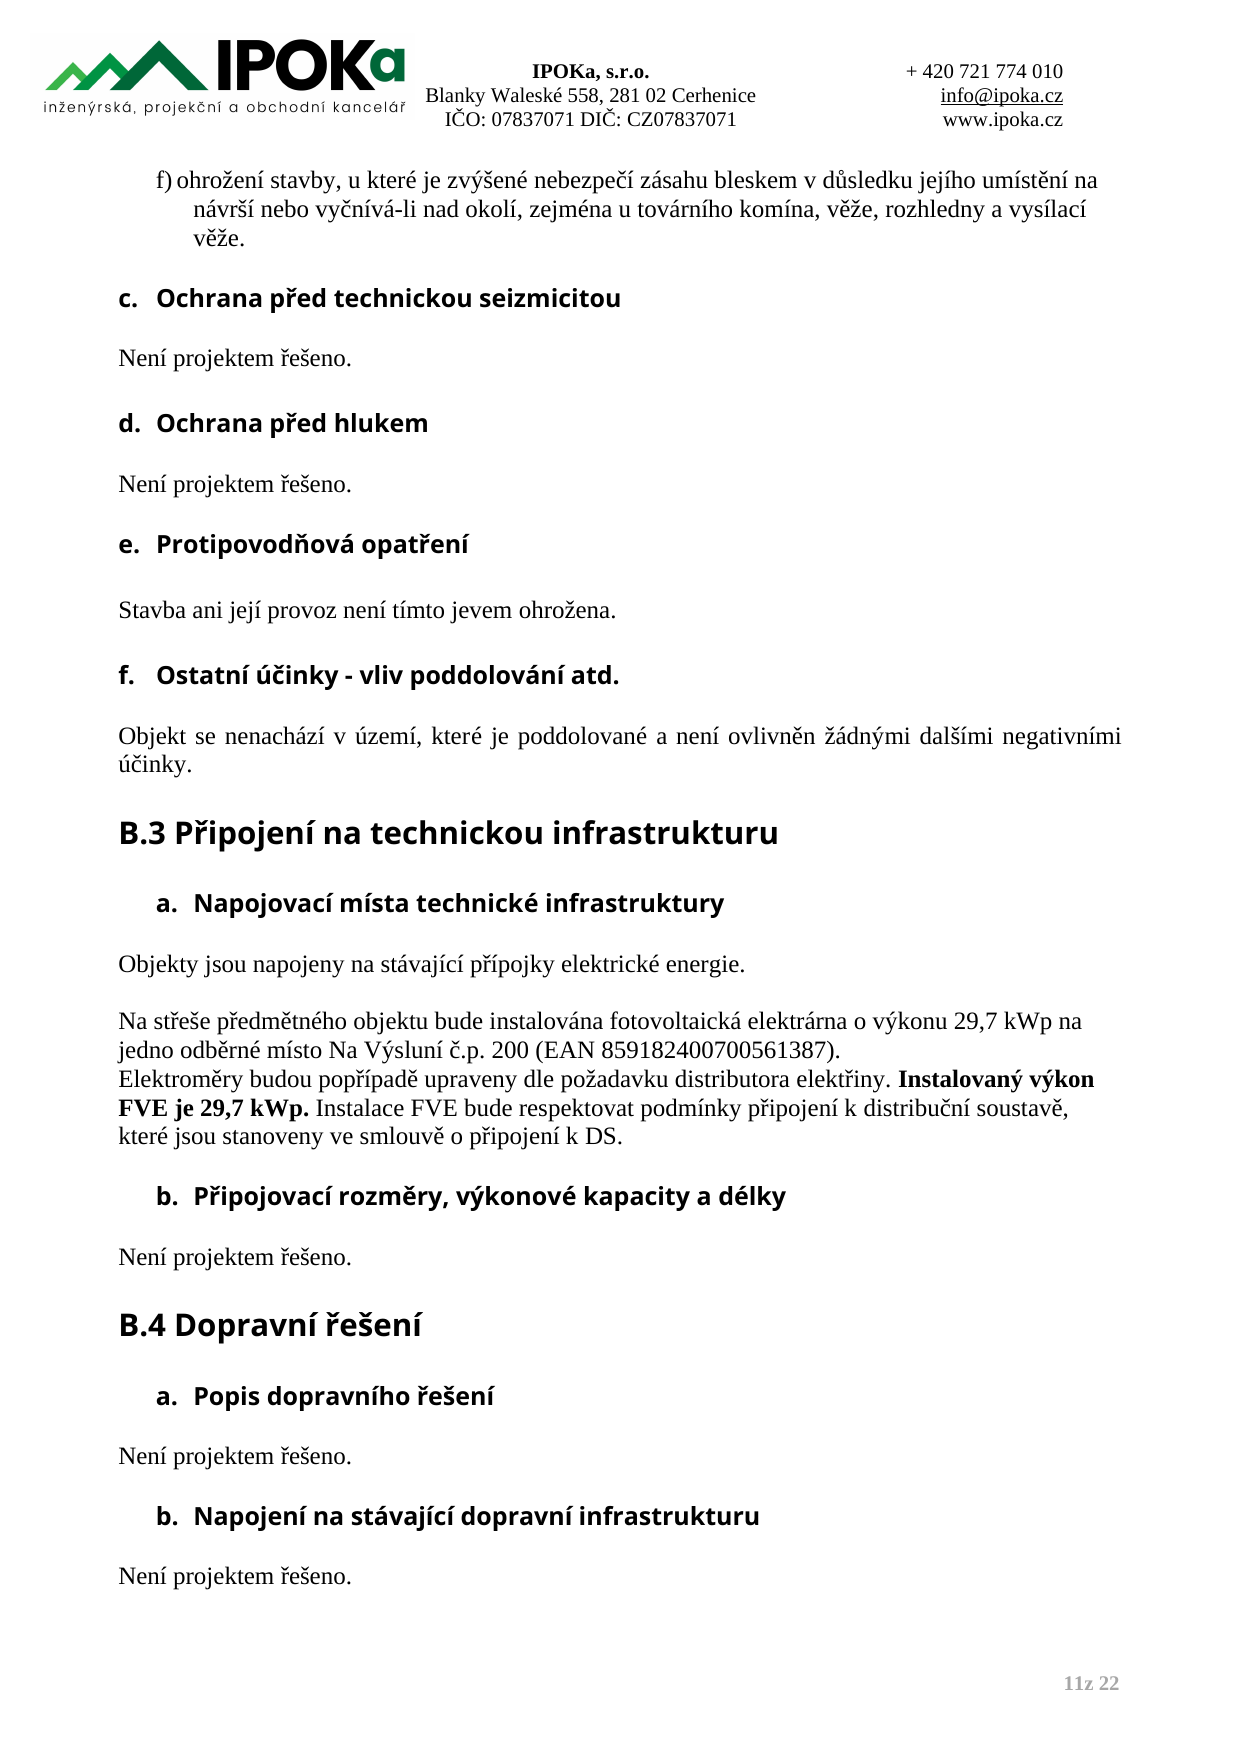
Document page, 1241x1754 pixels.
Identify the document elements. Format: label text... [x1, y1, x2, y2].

text Není projektem řešeno. [118, 343, 1122, 372]
subtitle Ostatní účinky - vliv poddolování atd. [118, 658, 1122, 692]
list ohrožení stavby, u které je zvýšené nebezpečí zásahu bleskem v důsledku jejího umístění na návrší nebo vyčnívá-li nad okolí, zejména u továrního komína, věže, rozhledny a vysílací věže. [156, 165, 1122, 252]
subtitle Připojovací rozměry, výkonové kapacity a délky [156, 1179, 1122, 1213]
text Objekty jsou napojeny na stávající přípojky elektrické energie. [118, 949, 1122, 978]
text Není projektem řešeno. [118, 1561, 1122, 1590]
subtitle Protipovodňová opatření [118, 527, 1122, 561]
subtitle Napojovací místa technické infrastruktury [156, 886, 1122, 920]
text Stavba ani její provoz není tímto jevem ohrožena. [118, 595, 1122, 624]
text Na střeše předmětného objektu bude instalována fotovoltaická elektrárna o výkonu 29,7 kWp na jedno odběrné místo Na Výsluní č.p. 200 (EAN 859182400700561387). [118, 1006, 1122, 1064]
subtitle Napojení na stávající dopravní infrastrukturu [156, 1498, 1122, 1532]
text Není projektem řešeno. [118, 1441, 1122, 1470]
picture [30, 33, 415, 120]
subtitle Ochrana před technickou seizmicitou [118, 280, 1122, 314]
text Elektroměry budou popřípadě upraveny dle požadavku distributora elektřiny. Instalovaný výkon FVE je 29,7 kWp. Instalace FVE bude respektovat podmínky připojení k distribuční soustavě, které jsou stanoveny ve smlouvě o připojení k DS. [118, 1064, 1122, 1150]
subtitle Ochrana před hlukem [118, 406, 1122, 440]
text Objekt se nenachází v území, které je poddolované a není ovlivněn žádnými dalšími negativními účinky. [118, 721, 1122, 778]
text Není projektem řešeno. [118, 1242, 1122, 1270]
subtitle Popis dopravního řešení [156, 1378, 1122, 1412]
subtitle B.3 Připojení na technickou infrastrukturu [118, 812, 1122, 852]
text Není projektem řešeno. [118, 469, 1122, 498]
subtitle B.4 Dopravní řešení [118, 1304, 1122, 1344]
